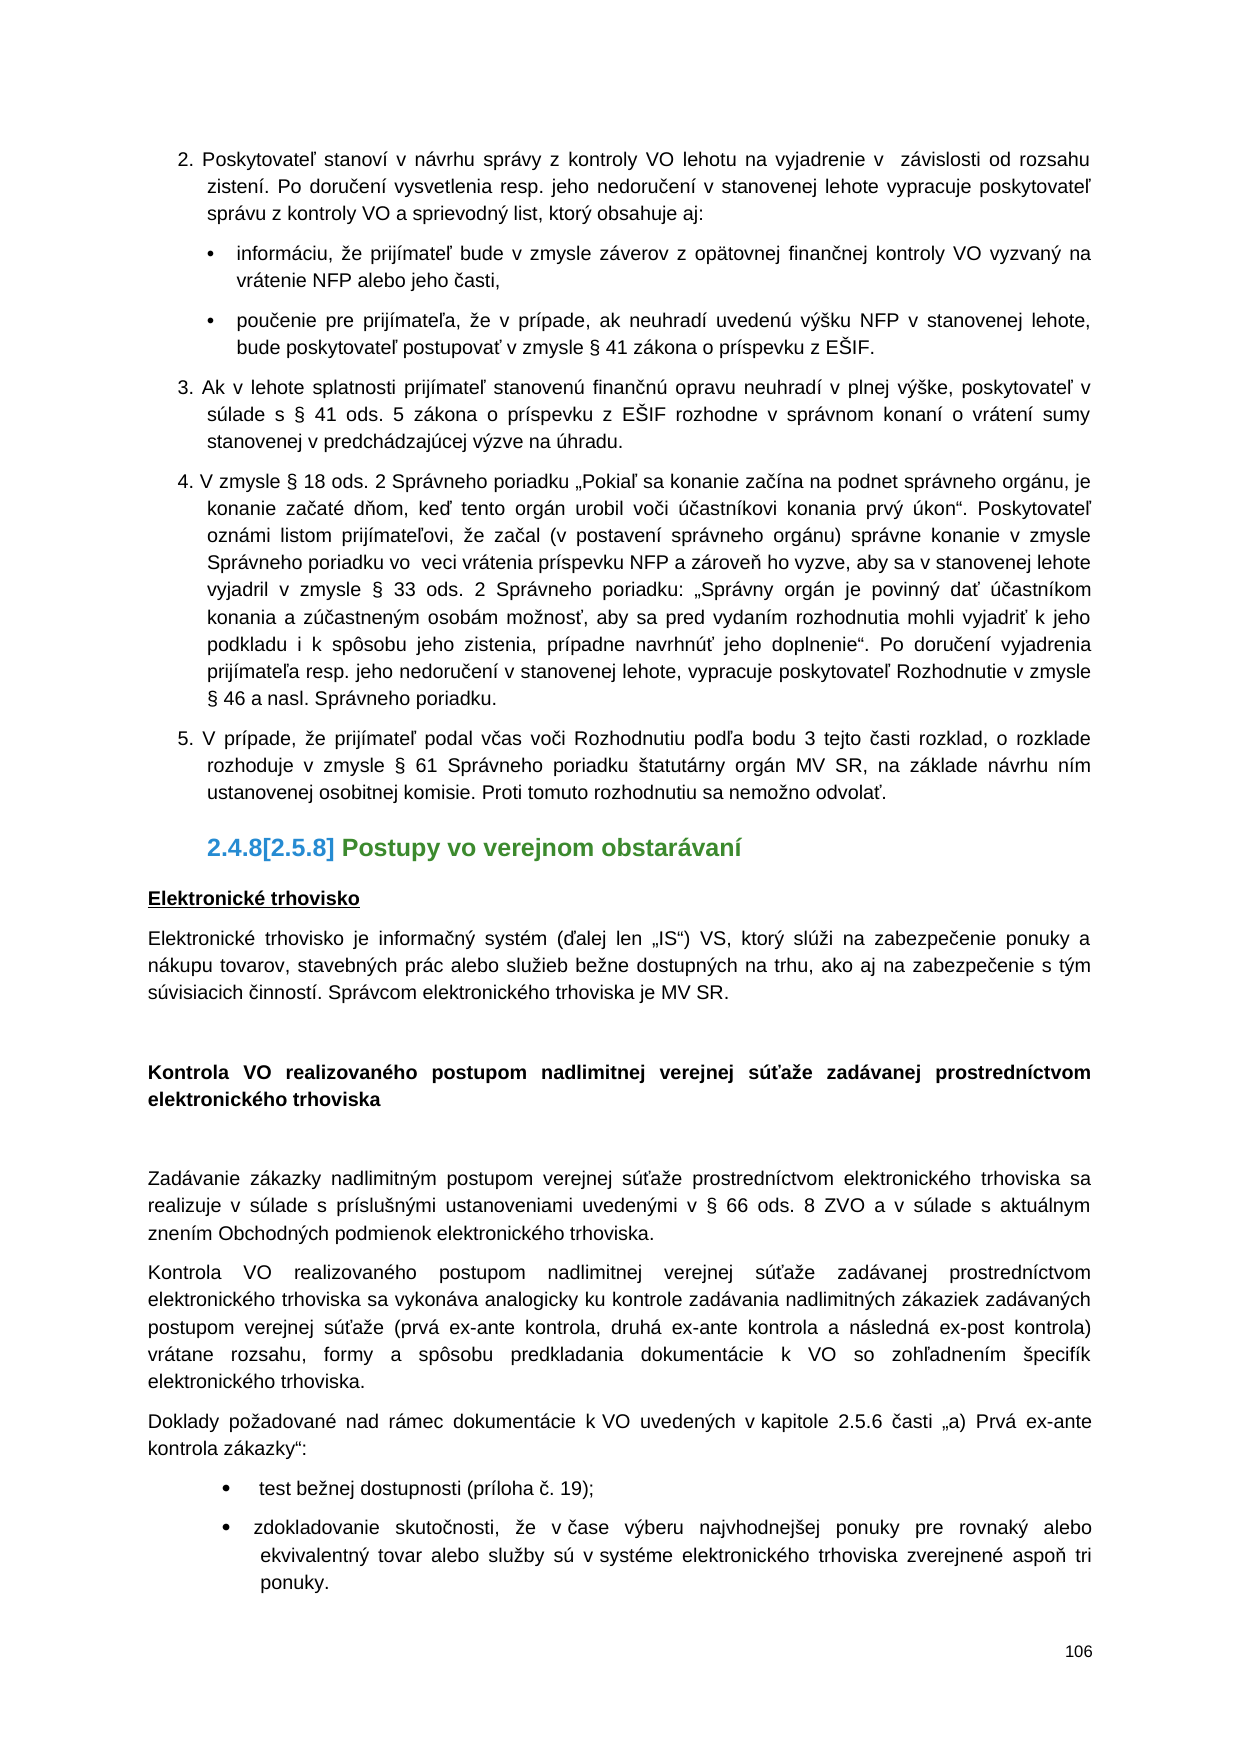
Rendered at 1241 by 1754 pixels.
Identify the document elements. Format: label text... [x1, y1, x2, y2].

text 3. Ak v lehote splatnosti prijímateľ stanovenú finančnú opravu neuhradí v plnej výške, poskytovateľ v súlade s § 41 ods. 5 zákona o príspevku z EŠIF rozhodne v správnom konaní o vrátení sumy stanovenej v predchádzajúcej výzve na úhradu. [177, 376, 1092, 453]
text Doklady požadované nad rámec dokumentácie k VO uvedených v kapitole 2.5.6 časti „a) Prvá ex-ante kontrola zákazky“: [148, 1409, 1092, 1459]
text 5. V prípade, že prijímateľ podal včas voči Rozhodnutiu podľa bodu 3 tejto časti rozklad, o rozklade rozhoduje v zmysle § 61 Správneho poriadku štatutárny orgán MV SR, na základe návrhu ním ustanovenej osobitnej komisie. Proti tomuto rozhodnutiu sa nemožno odvolať. [177, 727, 1092, 804]
list test bežnej dostupnosti (príloha č. 19); [223, 1476, 1092, 1499]
text Elektronické trhovisko [148, 887, 1092, 910]
text Zadávanie zákazky nadlimitným postupom verejnej súťaže prostredníctvom elektronického trhoviska sa realizuje v súlade s príslušnými ustanoveniami uvedenými v § 66 ods. 8 ZVO a v súlade s aktuálnym znením Obchodných podmienok elektronického trhoviska. [148, 1167, 1092, 1244]
text • poučenie pre prijímateľa, že v prípade, ak neuhradí uvedenú výšku NFP v stanovenej lehote, bude poskytovateľ postupovať v zmysle § 41 zákona o príspevku z EŠIF. [207, 309, 1092, 358]
text 2. Poskytovateľ stanoví v návrhu správy z kontroly VO lehotu na vyjadrenie v závislosti od rozsahu zistení. Po doručení vysvetlenia resp. jeho nedoručení v stanovenej lehote vypracuje poskytovateľ správu z kontroly VO a sprievodný list, ktorý obsahuje aj: [177, 148, 1092, 225]
text • informáciu, že prijímateľ bude v zmysle záverov z opätovnej finančnej kontroly VO vyzvaný na vrátenie NFP alebo jeho časti, [207, 242, 1092, 292]
text Kontrola VO realizovaného postupom nadlimitnej verejnej súťaže zadávanej prostredníctvom elektronického trhoviska [148, 1061, 1092, 1110]
subtitle Postupy vo verejnom obstarávaní [207, 833, 1092, 862]
list zdokladovanie skutočnosti, že v čase výberu najvhodnejšej ponuky pre rovnaký alebo ekvivalentný tovar alebo služby sú v systéme elektronického trhoviska zverejnené aspoň tri ponuky. [223, 1516, 1092, 1593]
text Elektronické trhovisko je informačný systém (ďalej len „IS“) VS, ktorý slúži na zabezpečenie ponuky a nákupu tovarov, stavebných prác alebo služieb bežne dostupných na trhu, ako aj na zabezpečenie s tým súvisiacich činností. Správcom elektronického trhoviska je MV SR. [148, 927, 1092, 1004]
text Kontrola VO realizovaného postupom nadlimitnej verejnej súťaže zadávanej prostredníctvom elektronického trhoviska sa vykonáva analogicky ku kontrole zadávania nadlimitných zákaziek zadávaných postupom verejnej súťaže (prvá ex-ante kontrola, druhá ex-ante kontrola a následná ex-post kontrola) vrátane rozsahu, formy a spôsobu predkladania dokumentácie k VO so zohľadnením špecifík elektronického trhoviska. [148, 1261, 1092, 1393]
text 4. V zmysle § 18 ods. 2 Správneho poriadku „Pokiaľ sa konanie začína na podnet správneho orgánu, je konanie začaté dňom, keď tento orgán urobil voči účastníkovi konania prvý úkon“. Poskytovateľ oznámi listom prijímateľovi, že začal (v postavení správneho orgánu) správne konanie v zmysle Správneho poriadku vo veci vrátenia príspevku NFP a zároveň ho vyzve, aby sa v stanovenej lehote vyjadril v zmysle § 33 ods. 2 Správneho poriadku: „Správny orgán je povinný dať účastníkom konania a zúčastneným osobám možnosť, aby sa pred vydaním rozhodnutia mohli vyjadriť k jeho podkladu i k spôsobu jeho zistenia, prípadne navrhnúť jeho doplnenie“. Po doručení vyjadrenia prijímateľa resp. jeho nedoručení v stanovenej lehote, vypracuje poskytovateľ Rozhodnutie v zmysle § 46 a nasl. Správneho poriadku. [177, 469, 1092, 710]
